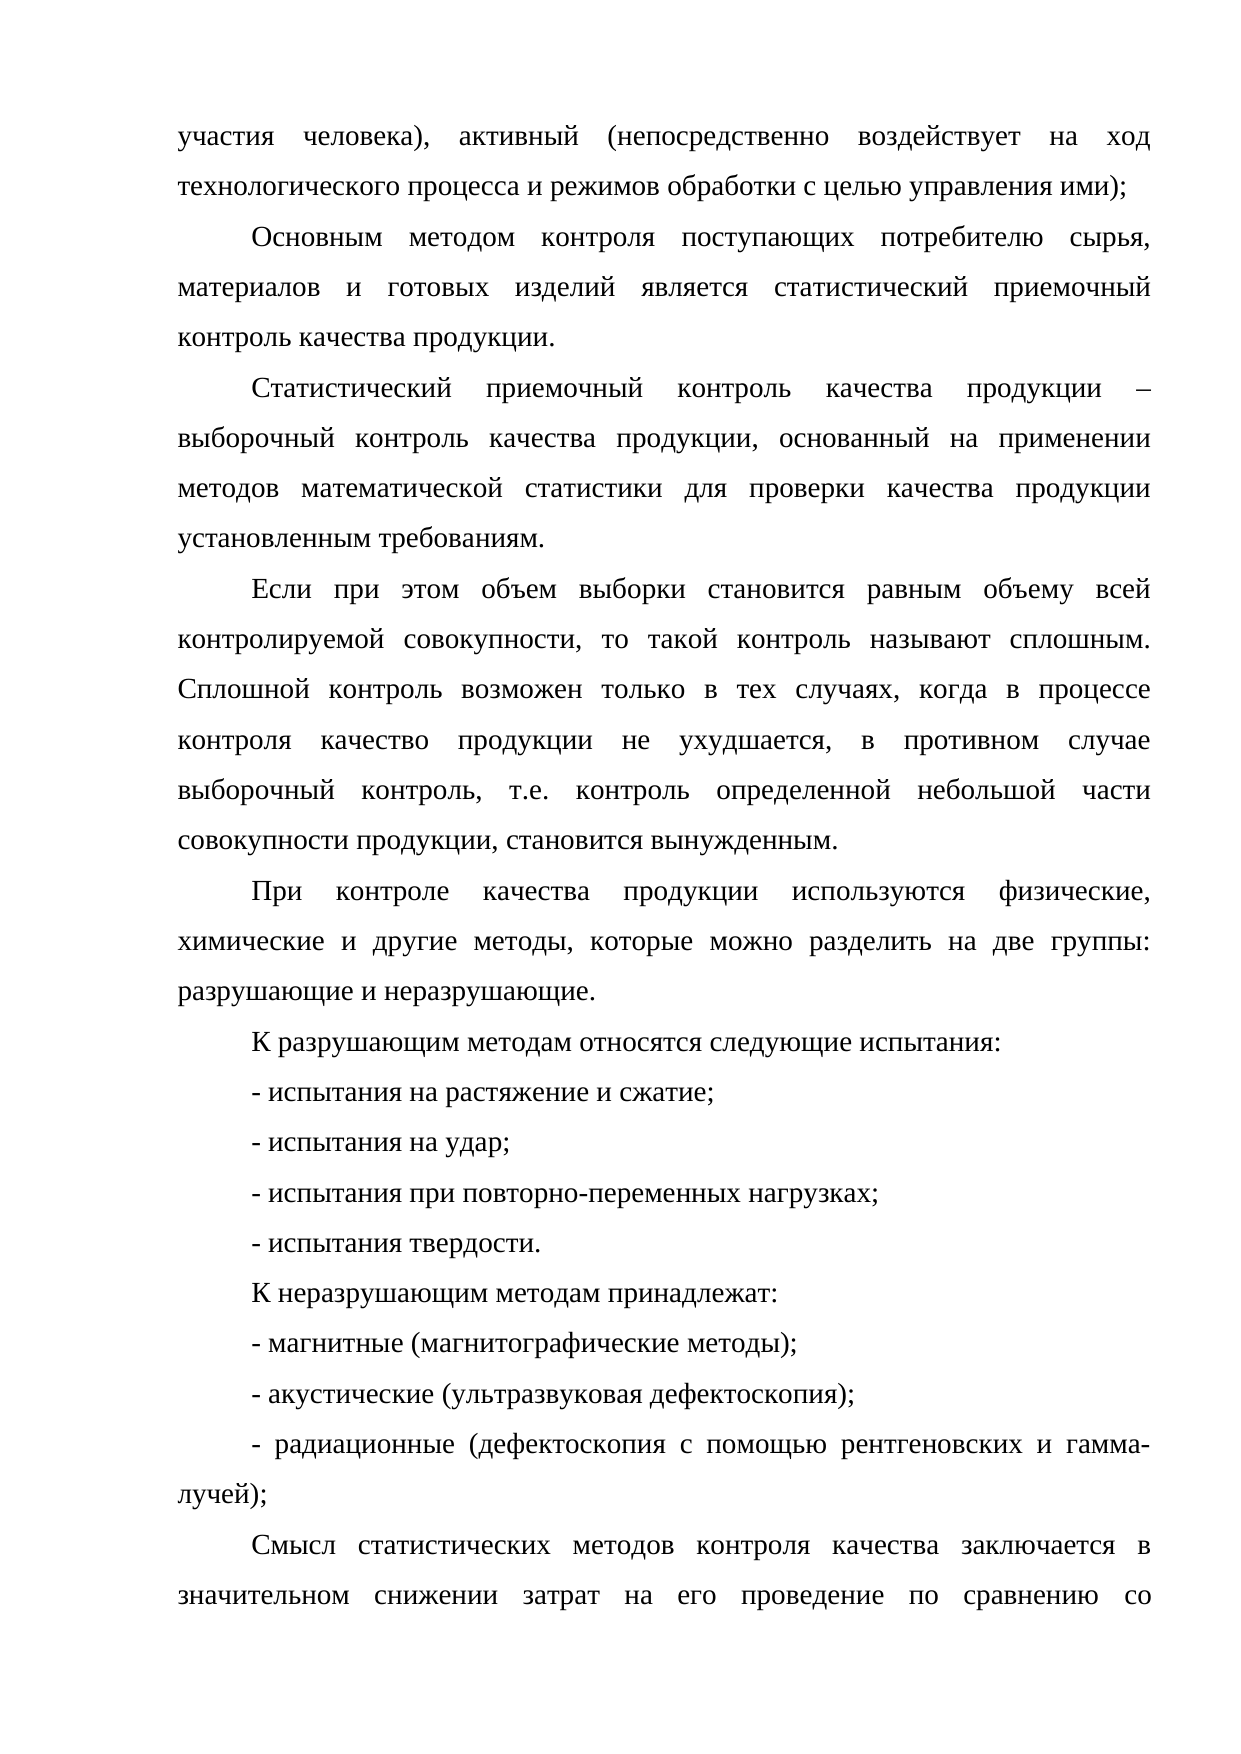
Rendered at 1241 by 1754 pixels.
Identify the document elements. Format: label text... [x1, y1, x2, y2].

text При контроле качества продукции используются физические, химические и другие методы, которые можно разделить на две группы: разрушающие и неразрушающие. [177, 873, 1152, 1007]
text - радиационные (дефектоскопия с помощью рентгеновских и гамма- лучей); [177, 1426, 1152, 1510]
text Если при этом объем выборки становится равным объему всей контролируемой совокупности, то такой контроль называют сплошным. Сплошной контроль возможен только в тех случаях, когда в процессе контроля качество продукции не ухудшается, в противном случае выборочный контроль, т.е. контроль определенной небольшой части совокупности продукции, становится вынужденным. [177, 571, 1152, 856]
text - акустические (ультразвуковая дефектоскопия); [177, 1376, 1152, 1409]
text К разрушающим методам относятся следующие испытания: [177, 1024, 1152, 1057]
text - испытания твердости. [177, 1225, 1152, 1258]
text - испытания при повторно-переменных нагрузках; [177, 1175, 1152, 1208]
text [177, 118, 1152, 202]
text - испытания на растяжение и сжатие; [177, 1074, 1152, 1108]
text Основным методом контроля поступающих потребителю сырья, материалов и готовых изделий является статистический приемочный контроль качества продукции. [177, 219, 1152, 353]
text К неразрушающим методам принадлежат: [177, 1275, 1152, 1309]
text - испытания на удар; [177, 1124, 1152, 1158]
text - магнитные (магнитографические методы); [177, 1326, 1152, 1359]
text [177, 1527, 1152, 1611]
text Статистический приемочный контроль качества продукции – выборочный контроль качества продукции, основанный на применении методов математической статистики для проверки качества продукции установленным требованиям. [177, 370, 1152, 554]
